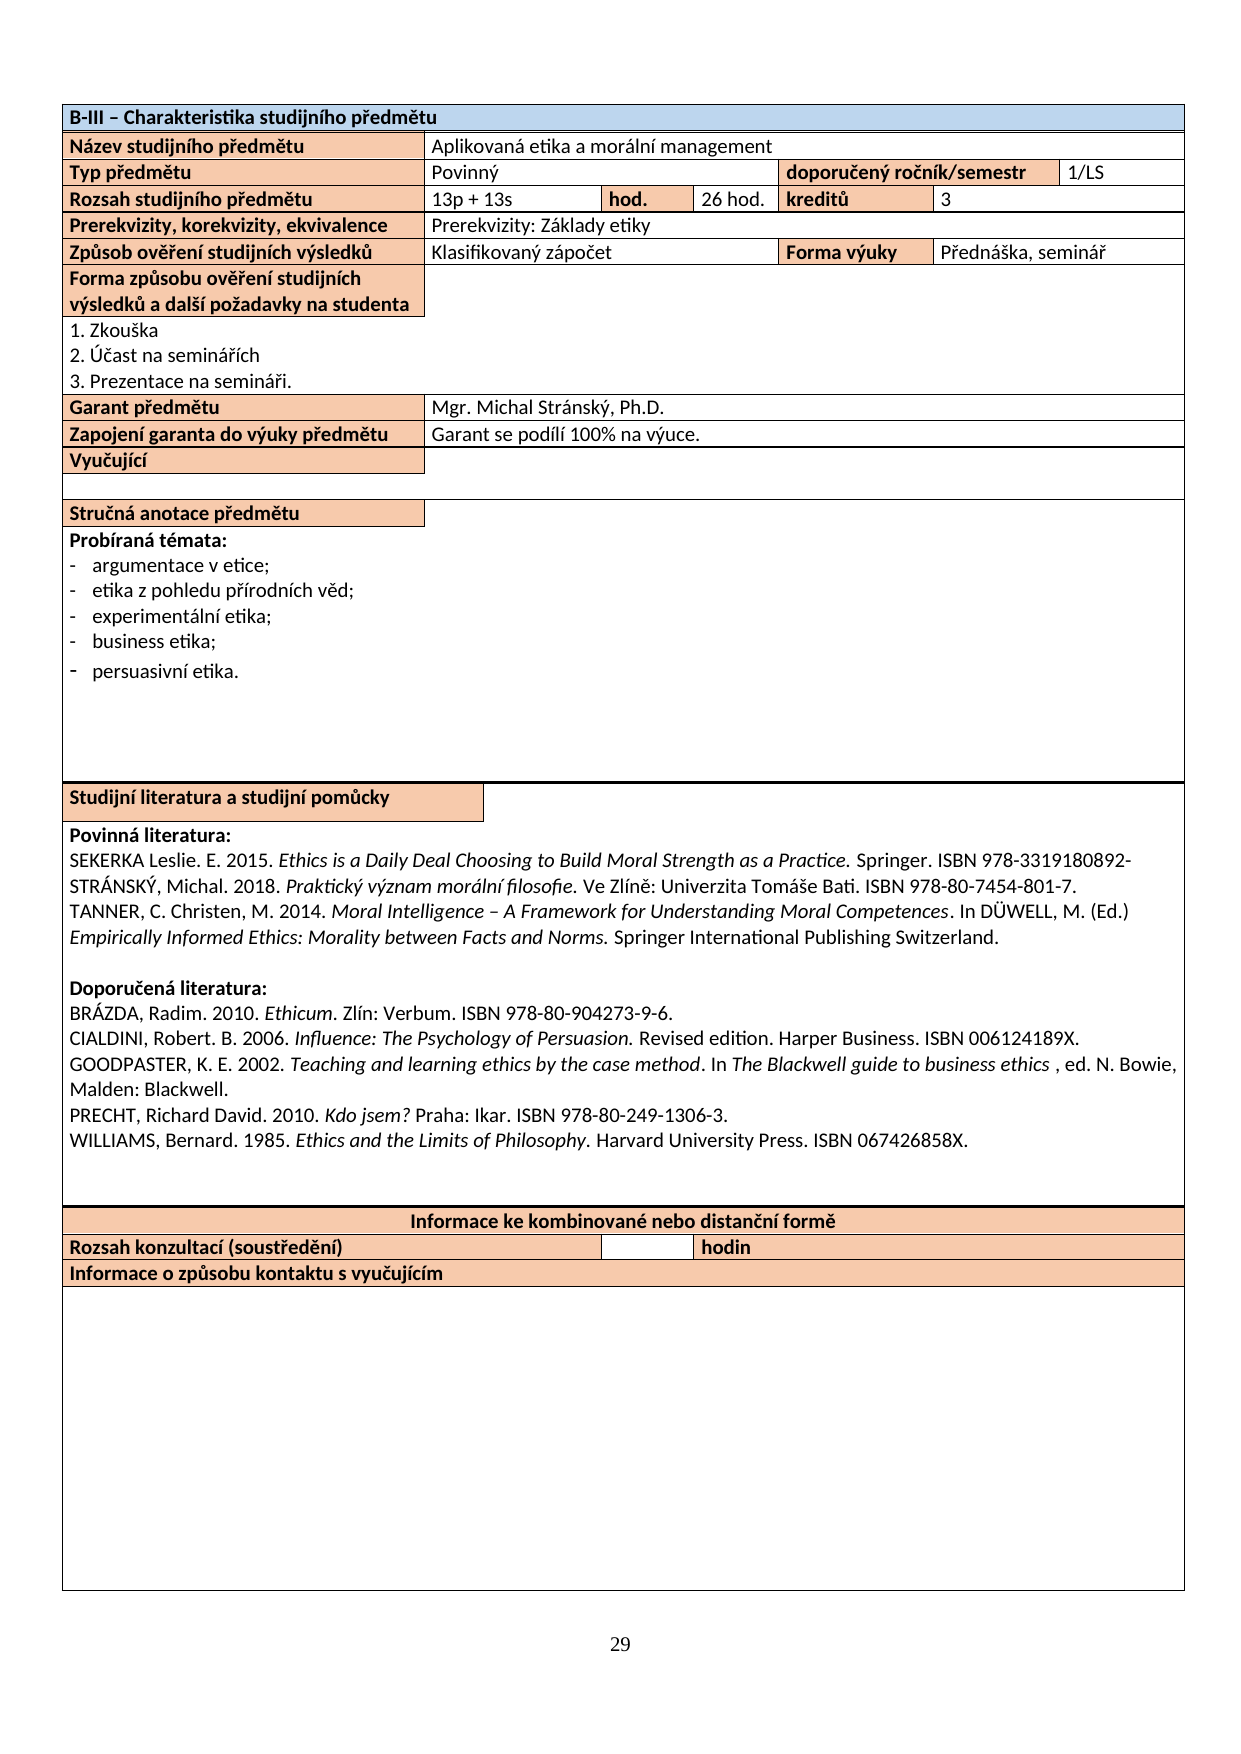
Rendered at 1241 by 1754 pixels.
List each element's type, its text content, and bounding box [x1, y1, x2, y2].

table_cell Aplikovaná etika a morální management [425, 133, 1184, 158]
table_cell Prerekvizity: Základy etiky [425, 213, 1184, 238]
table_cell 13p + 13s [425, 186, 601, 211]
table_cell Garant se podílí 100% na výuce. [425, 421, 1184, 446]
table_cell Studijní literatura a studijní pomůcky [63, 784, 483, 821]
table_cell Typ předmětu [63, 160, 424, 185]
table_cell doporučený ročník/semestr [779, 160, 1059, 185]
table_cell Klasifikovaný zápočet [425, 239, 778, 264]
table_cell Přednáška, seminář [934, 239, 1184, 264]
table_cell Forma výuky [779, 239, 933, 264]
table_cell Způsob ověření studijních výsledků [63, 239, 424, 264]
table_cell [602, 1235, 693, 1259]
table_cell 3 [934, 186, 1184, 211]
table_cell [484, 784, 1184, 821]
table_cell 1. Zkouška 2. Účast na seminářích 3. Prezentace na semináři. [63, 316, 1184, 393]
table_cell kreditů [779, 186, 933, 211]
table_cell 26 hod. [694, 186, 778, 211]
table_cell Informace ke kombinované nebo distanční formě [63, 1208, 1184, 1233]
table_cell [63, 1287, 1184, 1589]
table_cell 1/LS [1060, 160, 1184, 185]
table_cell Název studijního předmětu [63, 133, 424, 158]
table_cell Mgr. Michal Stránský, Ph.D. [425, 395, 1184, 420]
table_cell [425, 265, 1184, 316]
table_cell Povinný [425, 160, 778, 185]
table_cell hod. [602, 186, 693, 211]
table_cell Informace o způsobu kontaktu s vyučujícím [63, 1260, 1184, 1286]
table_cell Rozsah studijního předmětu [63, 186, 424, 211]
table_cell Vyučující [63, 448, 424, 473]
table_cell hodin [694, 1235, 1184, 1259]
table_cell Garant předmětu [63, 395, 424, 420]
table_cell [425, 448, 1184, 473]
table_cell Rozsah konzultací (soustředění) [63, 1235, 601, 1259]
table_cell Povinná literatura: SEKERKA Leslie. E. 2015. Ethics is a Daily Deal Choosing to Build Moral Strength as a Practice. Springer. ISBN 978-3319180892- STRÁNSKÝ, Michal. 2018. Praktický význam morální filosofie. Ve Zlíně: Univerzita Tomáše Bati. ISBN 978-80-7454-801-7. TANNER, C. Christen, M. 2014. Moral Intelligence – A Framework for Understanding Moral Competences. In DÜWELL, M. (Ed.) Empirically Informed Ethics: Morality between Facts and Norms. Springer International Publishing Switzerland. Doporučená literatura: BRÁZDA, Radim. 2010. Ethicum. Zlín: Verbum. ISBN 978-80-904273-9-6. CIALDINI, Robert. B. 2006. Influence: The Psychology of Persuasion. Revised edition. Harper Business. ISBN 006124189X. GOODPASTER, K. E. 2002. Teaching and learning ethics by the case method. In The Blackwell guide to business ethics , ed. N. Bowie, Malden: Blackwell. PRECHT, Richard David. 2010. Kdo jsem? Praha: Ikar. ISBN 978-80-249-1306-3. WILLIAMS, Bernard. 1985. Ethics and the Limits of Philosophy. Harvard University Press. ISBN 067426858X. [63, 821, 1184, 1205]
table_cell Stručná anotace předmětu [63, 500, 424, 526]
table_cell Prerekvizity, korekvizity, ekvivalence [63, 213, 424, 238]
table_header B-III – Charakteristika studijního předmětu [63, 105, 1184, 130]
table_cell Zapojení garanta do výuky předmětu [63, 421, 424, 446]
table_cell [425, 500, 1184, 526]
table_cell Probíraná témata: argumentace v etice; etika z pohledu přírodních věd; experimentální etika; business etika; persuasivní etika. [63, 526, 1184, 781]
table_cell [63, 473, 1184, 499]
table_cell Forma způsobu ověření studijních výsledků a další požadavky na studenta [63, 265, 424, 316]
